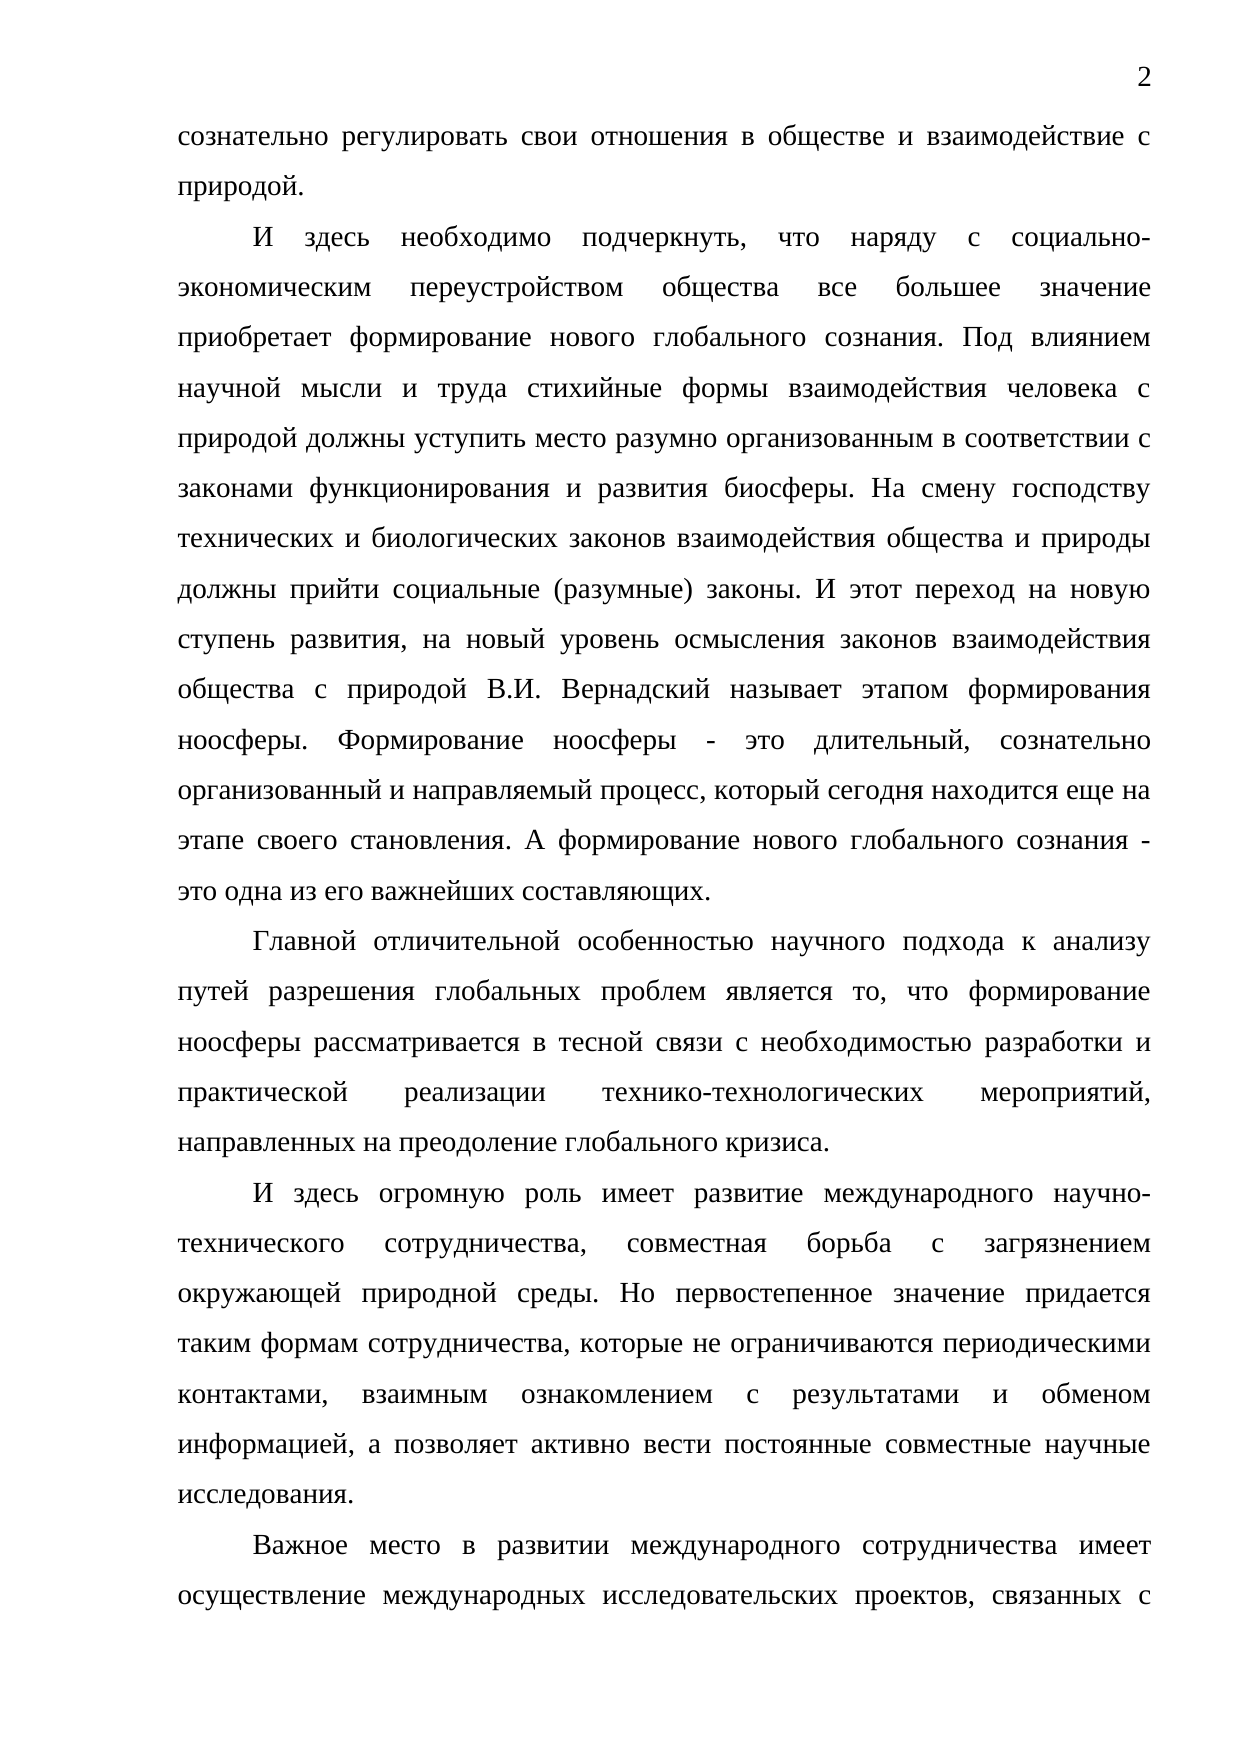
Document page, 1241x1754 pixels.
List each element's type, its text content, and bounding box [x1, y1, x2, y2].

text Главной отличительной особенностью научного подхода к анализу путей разрешения глобальных проблем является то, что формирование ноосферы рассматривается в тесной связи с необходимостью разработки и практической реализации технико-технологических мероприятий, направленных на преодоление глобального кризиса. [177, 923, 1152, 1158]
text И здесь огромную роль имеет развитие международного научно-технического сотрудничества, совместная борьба с загрязнением окружающей природной среды. Но первостепенное значение придается таким формам сотрудничества, которые не ограничиваются периодическими контактами, взаимным ознакомлением с результатами и обменом информацией, а позволяет активно вести постоянные совместные научные исследования. [177, 1175, 1152, 1510]
text И здесь необходимо подчеркнуть, что наряду с социально-экономическим переустройством общества все большее значение приобретает формирование нового глобального сознания. Под влиянием научной мысли и труда стихийные формы взаимодействия человека с природой должны уступить место разумно организованным в соответствии с законами функционирования и развития биосферы. На смену господству технических и биологических законов взаимодействия общества и природы должны прийти социальные (разумные) законы. И этот переход на новую ступень развития, на новый уровень осмысления законов взаимодействия общества с природой В.И. Вернадский называет этапом формирования ноосферы. Формирование ноосферы - это длительный, сознательно организованный и направляемый процесс, который сегодня находится еще на этапе своего становления. А формирование нового глобального сознания - это одна из его важнейших составляющих. [177, 219, 1152, 906]
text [177, 1527, 1152, 1611]
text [177, 118, 1152, 202]
